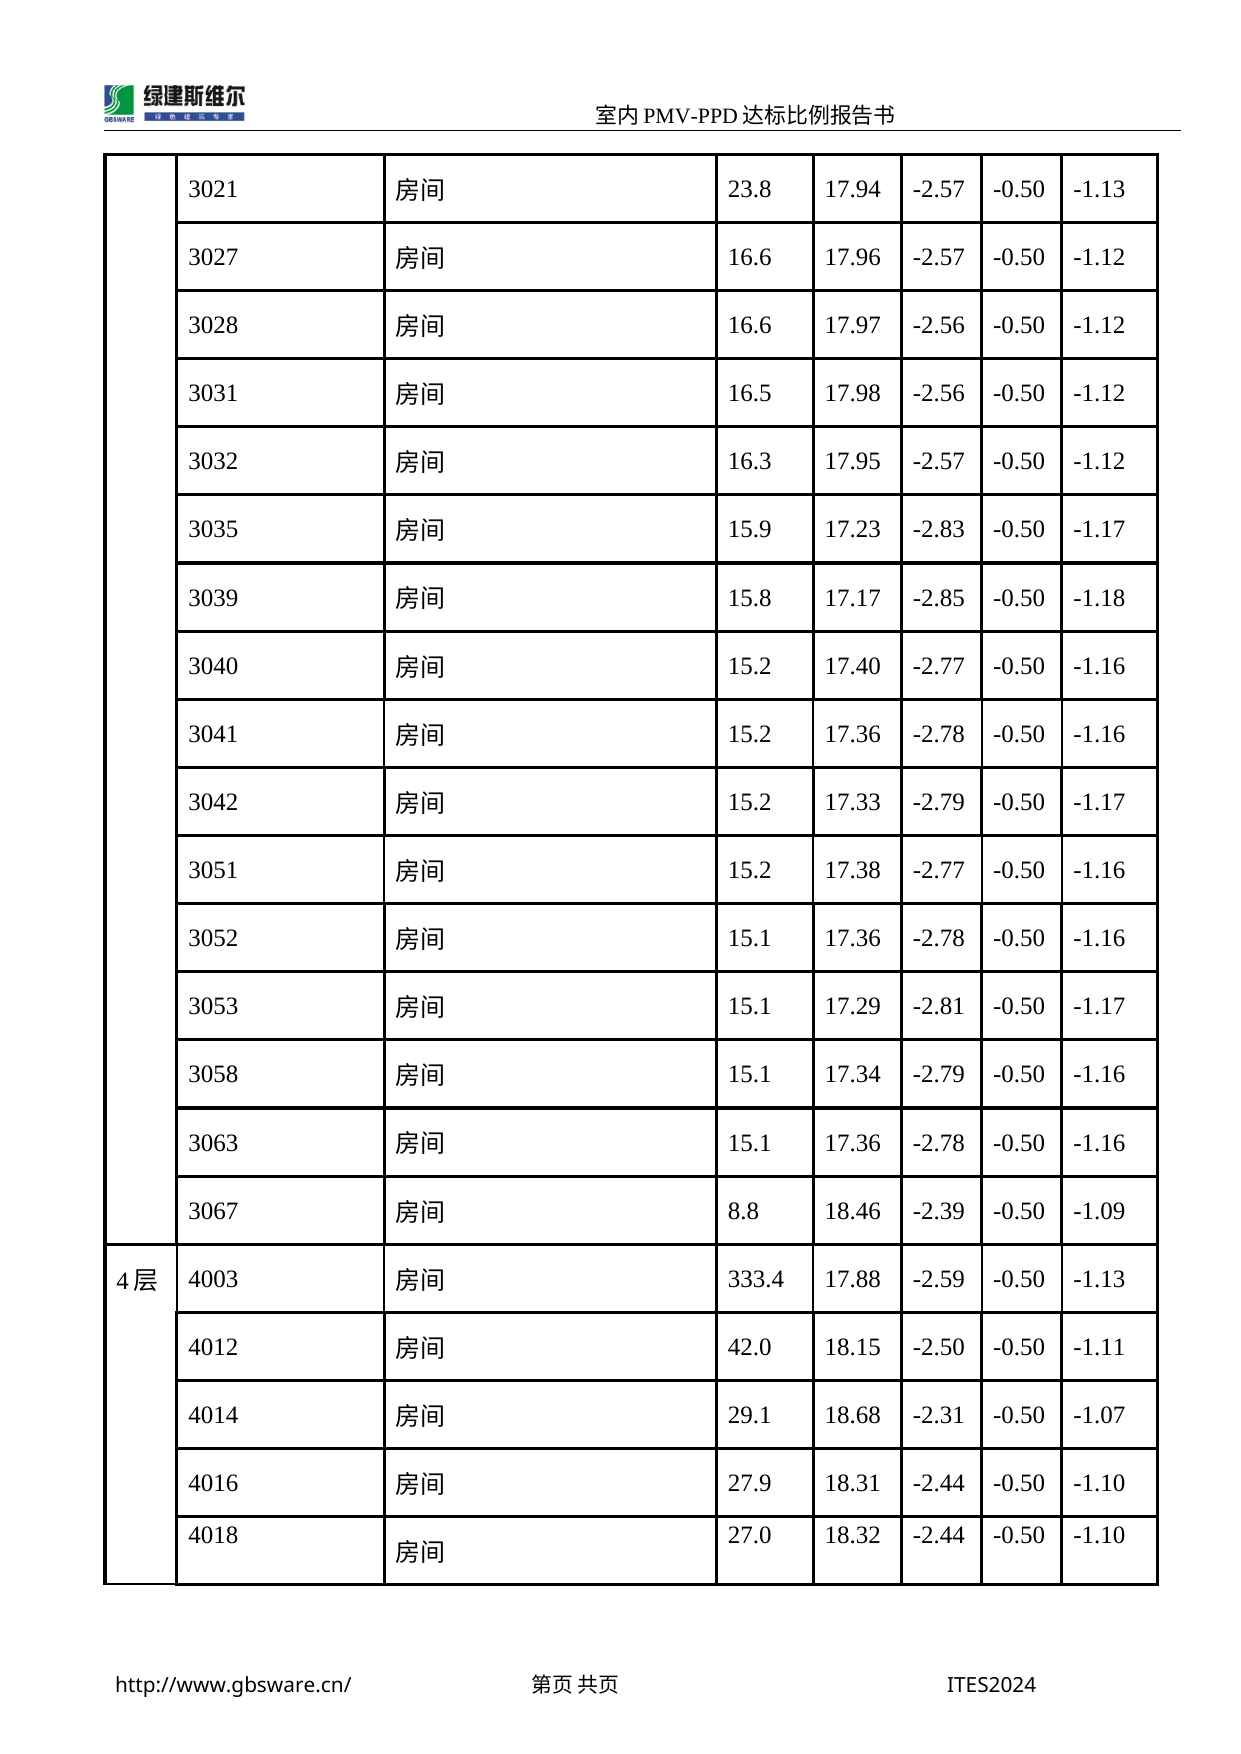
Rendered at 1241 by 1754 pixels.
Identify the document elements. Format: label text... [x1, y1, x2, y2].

table_cell 16.6 [718, 292, 812, 357]
table_cell 房间 [386, 1110, 715, 1174]
table_cell -1.17 [1063, 496, 1156, 561]
table_cell -2.79 [903, 1041, 980, 1106]
table_cell -2.78 [903, 1110, 980, 1174]
table_cell 4003 [178, 1246, 383, 1311]
table_cell 房间 [386, 360, 715, 425]
table_cell -0.50 [983, 1110, 1060, 1174]
table_cell -1.12 [1063, 292, 1156, 357]
table_cell 房间 [386, 1314, 715, 1379]
table_cell 3052 [178, 905, 383, 970]
table_cell -2.57 [903, 428, 980, 493]
table_cell 房间 [386, 769, 715, 834]
table_cell 15.2 [718, 701, 812, 766]
table_cell 15.1 [718, 905, 812, 970]
table_cell 3053 [178, 973, 383, 1038]
table_cell 8.8 [718, 1178, 812, 1243]
table_cell -2.85 [903, 565, 980, 629]
table_cell -1.10 [1063, 1450, 1156, 1515]
table_cell 42.0 [718, 1314, 812, 1379]
table_cell 18.68 [815, 1382, 900, 1447]
table_cell -1.13 [1063, 1246, 1156, 1311]
table_cell -1.16 [1063, 1110, 1156, 1174]
table_cell 4012 [178, 1314, 383, 1379]
table_cell 17.88 [814, 1246, 900, 1311]
table_cell -0.50 [983, 905, 1060, 970]
table_cell -0.50 [983, 1314, 1060, 1379]
table_cell -2.78 [903, 905, 980, 970]
table_cell -1.11 [1063, 1314, 1156, 1379]
table_cell 17.96 [815, 224, 900, 289]
table_cell -2.78 [903, 701, 981, 766]
table_cell 房间 [386, 292, 715, 357]
table_cell 15.9 [718, 496, 812, 561]
table_cell 3067 [178, 1178, 383, 1243]
table_cell -0.50 [983, 1041, 1060, 1106]
table_cell 17.36 [815, 1110, 900, 1174]
table_cell 16.3 [718, 428, 812, 493]
table_cell -1.16 [1063, 837, 1156, 902]
table_cell -2.31 [903, 1382, 980, 1447]
table_cell -0.50 [983, 633, 1060, 698]
table_cell 4018 [178, 1518, 383, 1583]
table_cell 3031 [178, 360, 383, 425]
table_cell 17.38 [814, 837, 900, 902]
table_cell -1.17 [1063, 769, 1156, 834]
table_cell 4014 [178, 1382, 383, 1447]
table_cell -0.50 [983, 1450, 1060, 1515]
table_cell 房间 [385, 1246, 715, 1311]
table_cell 17.94 [815, 156, 900, 221]
table_cell -0.50 [983, 428, 1060, 493]
table_cell 房间 [386, 428, 715, 493]
table_cell 15.2 [718, 837, 812, 902]
table_cell 17.29 [815, 973, 900, 1038]
table_cell -0.50 [983, 1382, 1060, 1447]
table_cell -2.56 [903, 292, 980, 357]
table_cell 3027 [178, 224, 383, 289]
table_cell 4016 [178, 1450, 383, 1515]
table_cell -0.50 [983, 565, 1060, 629]
table_cell 4层 [107, 1246, 176, 1583]
table_cell -0.50 [983, 496, 1060, 561]
table_cell 3035 [178, 496, 383, 561]
table_cell 17.34 [815, 1041, 900, 1106]
table_cell 29.1 [718, 1382, 812, 1447]
table_cell -1.16 [1063, 701, 1156, 766]
table_cell 3042 [178, 769, 383, 834]
table_cell -1.16 [1063, 1041, 1156, 1106]
table_cell 16.6 [718, 224, 812, 289]
table_cell 18.31 [815, 1450, 900, 1515]
table_cell 房间 [386, 905, 715, 970]
table_cell 3028 [178, 292, 383, 357]
table_cell 17.95 [815, 428, 900, 493]
table_cell -0.50 [983, 973, 1060, 1038]
table_cell 16.5 [718, 360, 812, 425]
table_cell 333.4 [718, 1246, 812, 1311]
table_cell -0.50 [983, 1246, 1061, 1311]
table_cell 18.46 [815, 1178, 900, 1243]
table_cell 3021 [178, 156, 383, 221]
table_cell -0.50 [983, 837, 1061, 902]
table_cell 17.23 [815, 496, 900, 561]
table_cell 3058 [178, 1041, 383, 1106]
table_cell 3041 [178, 701, 383, 766]
table_cell 房间 [386, 1518, 715, 1583]
table_cell 15.1 [718, 973, 812, 1038]
table_cell 18.15 [815, 1314, 900, 1379]
table_cell -1.18 [1063, 565, 1156, 629]
picture [103, 82, 246, 124]
table_cell -1.12 [1063, 224, 1156, 289]
table_cell 房间 [386, 224, 715, 289]
table_cell 3040 [178, 633, 383, 698]
table_cell -0.50 [983, 769, 1060, 834]
table_cell 27.0 [718, 1518, 812, 1583]
table_cell -2.77 [903, 837, 981, 902]
table_cell 房间 [386, 565, 715, 629]
table_cell 17.33 [815, 769, 900, 834]
table_cell -0.50 [983, 156, 1060, 221]
table_cell 27.9 [718, 1450, 812, 1515]
table_cell -1.13 [1063, 156, 1156, 221]
table_cell -2.57 [903, 224, 980, 289]
table_cell 17.40 [815, 633, 900, 698]
table_cell -1.12 [1063, 428, 1156, 493]
table_cell 房间 [386, 1450, 715, 1515]
table_cell 15.1 [718, 1041, 812, 1106]
table_cell 3039 [178, 565, 383, 629]
table_cell 15.2 [718, 769, 812, 834]
table_cell 房间 [386, 1178, 715, 1243]
table_cell 房间 [386, 1382, 715, 1447]
table_cell 17.97 [815, 292, 900, 357]
table_cell 3032 [178, 428, 383, 493]
table_cell 15.1 [718, 1110, 812, 1174]
table_cell -1.09 [1063, 1178, 1156, 1243]
table_cell -2.59 [903, 1246, 981, 1311]
table_cell -0.50 [983, 360, 1060, 425]
table_cell -2.57 [903, 156, 980, 221]
table_cell 17.17 [815, 565, 900, 629]
table_cell 18.32 [815, 1518, 900, 1583]
table_cell -0.50 [983, 701, 1061, 766]
table_cell -2.81 [903, 973, 980, 1038]
table_cell -2.77 [903, 633, 980, 698]
table_cell 15.2 [718, 633, 812, 698]
table_cell -0.50 [983, 292, 1060, 357]
table_cell -1.12 [1063, 360, 1156, 425]
table_cell 17.98 [815, 360, 900, 425]
table_cell -1.17 [1063, 973, 1156, 1038]
table_cell 房间 [386, 496, 715, 561]
table_cell 房间 [386, 973, 715, 1038]
table_cell 17.36 [815, 905, 900, 970]
table_cell -0.50 [983, 1178, 1060, 1243]
table_cell -2.83 [903, 496, 980, 561]
table_cell 23.8 [718, 156, 812, 221]
table_cell -2.56 [903, 360, 980, 425]
table_cell 房间 [386, 633, 715, 698]
table_cell -0.50 [983, 1518, 1060, 1583]
table_cell -2.44 [903, 1450, 980, 1515]
table_cell -2.44 [903, 1518, 980, 1583]
table_cell 房间 [385, 837, 715, 902]
table_cell 3051 [178, 837, 383, 902]
table_cell -1.10 [1063, 1518, 1156, 1583]
table_cell -1.16 [1063, 633, 1156, 698]
table_cell -1.07 [1063, 1382, 1156, 1447]
table_cell 17.36 [814, 701, 900, 766]
table_cell 房间 [385, 701, 715, 766]
table_cell 房间 [386, 156, 715, 221]
table_cell 15.8 [718, 565, 812, 629]
table_cell -0.50 [983, 224, 1060, 289]
table_cell 3063 [178, 1110, 383, 1174]
table_cell -2.39 [903, 1178, 980, 1243]
table_cell -1.16 [1063, 905, 1156, 970]
table_cell -2.50 [903, 1314, 980, 1379]
table_cell 房间 [386, 1041, 715, 1106]
table_cell -2.79 [903, 769, 980, 834]
